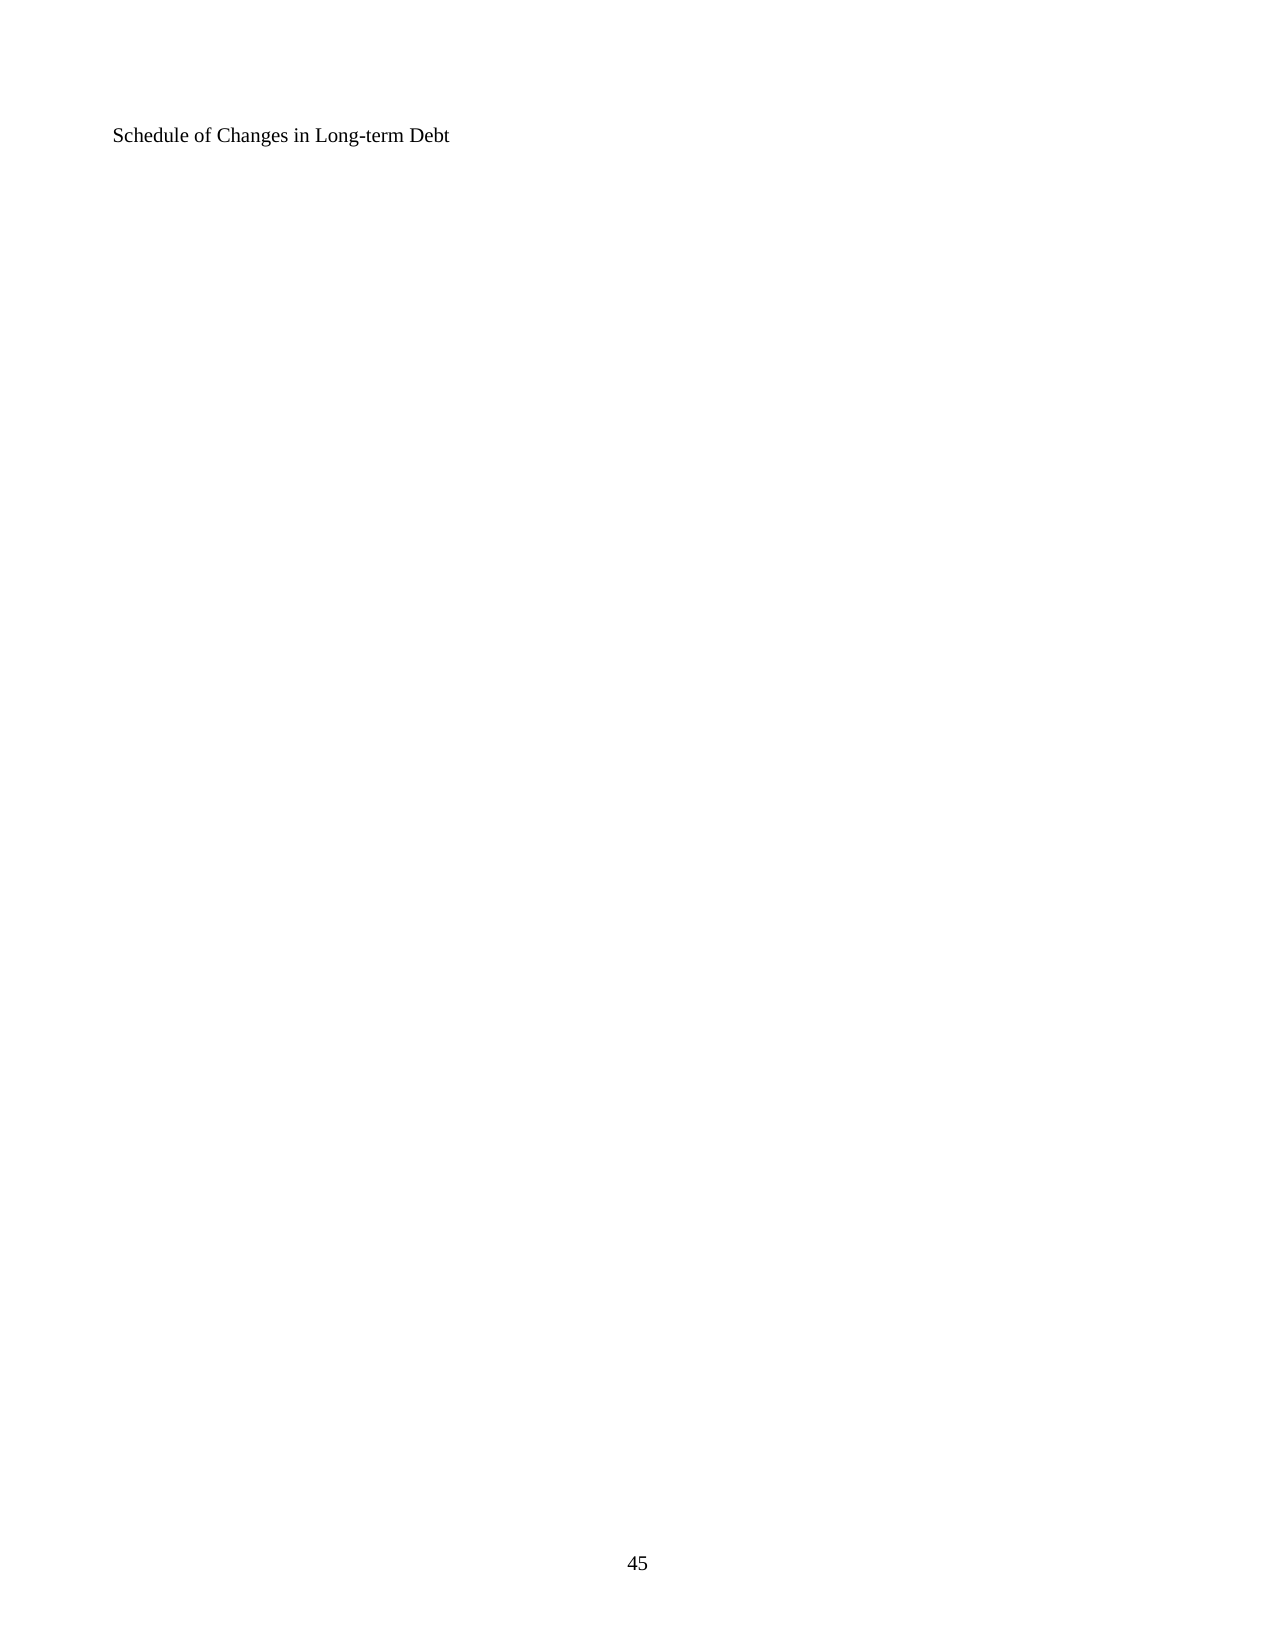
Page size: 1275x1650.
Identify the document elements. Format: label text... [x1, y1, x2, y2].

subtitle Schedule of Changes in Long-term Debt [112, 123, 1162, 147]
